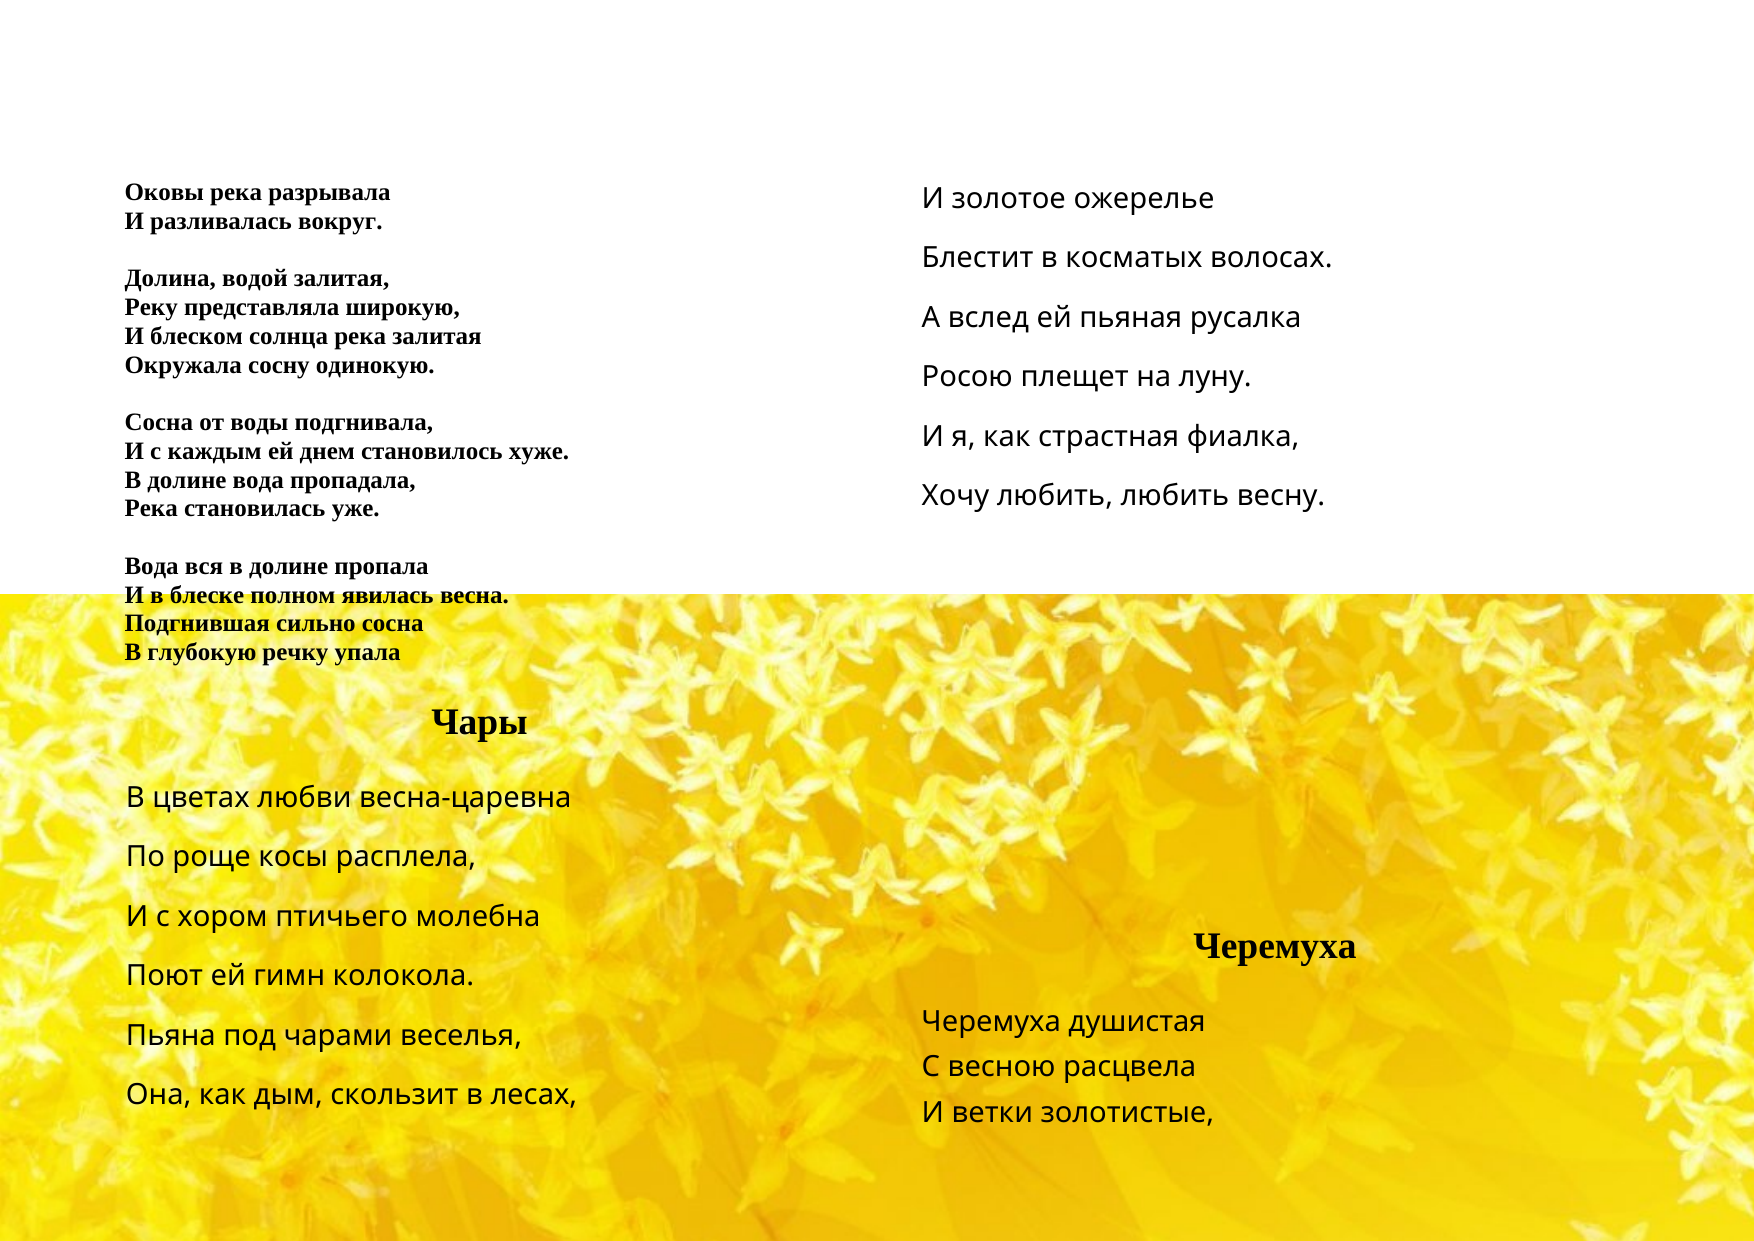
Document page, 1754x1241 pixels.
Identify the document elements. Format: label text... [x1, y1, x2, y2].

text Вода вся в долине пропала [118, 551, 840, 580]
text И разливалась вокруг. [118, 206, 840, 235]
text Черемуха [914, 923, 1636, 967]
picture [0, 594, 1754, 1241]
text С весною расцвела [914, 1046, 1636, 1085]
text В цветах любви весна-царевна [118, 776, 840, 816]
text И золотое ожерелье [914, 177, 1636, 217]
text Она, как дым, скользит в лесах, [118, 1073, 840, 1113]
text Реку представляла широкую, [118, 292, 840, 321]
text В глубокую речку упала [118, 637, 840, 666]
text Оковы река разрывала [118, 177, 840, 206]
text По роще косы расплела, [118, 836, 840, 875]
text Поют ей гимн колокола. [118, 954, 840, 994]
text В долине вода пропадала, [118, 465, 840, 493]
text Сосна от воды подгнивала, [118, 407, 840, 436]
text Подгнившая сильно сосна [118, 608, 840, 637]
text И ветки золотистые, [914, 1091, 1636, 1131]
text И блеском солнца река залитая [118, 321, 840, 350]
text И я, как страстная фиалка, [914, 415, 1636, 455]
text Пьяна под чарами веселья, [118, 1014, 840, 1054]
text А вслед ей пьяная русалка [914, 296, 1636, 336]
text И в блеске полном явилась весна. [118, 580, 840, 608]
text Чары [118, 699, 840, 743]
text И с хором птичьего молебна [118, 895, 840, 935]
text Долина, водой залитая, [118, 263, 840, 292]
text И с каждым ей днем становилось хуже. [118, 436, 840, 465]
text Черемуха душистая [914, 1000, 1636, 1040]
text Река становилась уже. [118, 493, 840, 522]
text Окружала сосну одинокую. [118, 350, 840, 378]
text Росою плещет на луну. [914, 356, 1636, 395]
text Хочу любить, любить весну. [914, 474, 1636, 514]
text Блестит в косматых волосах. [914, 237, 1636, 276]
